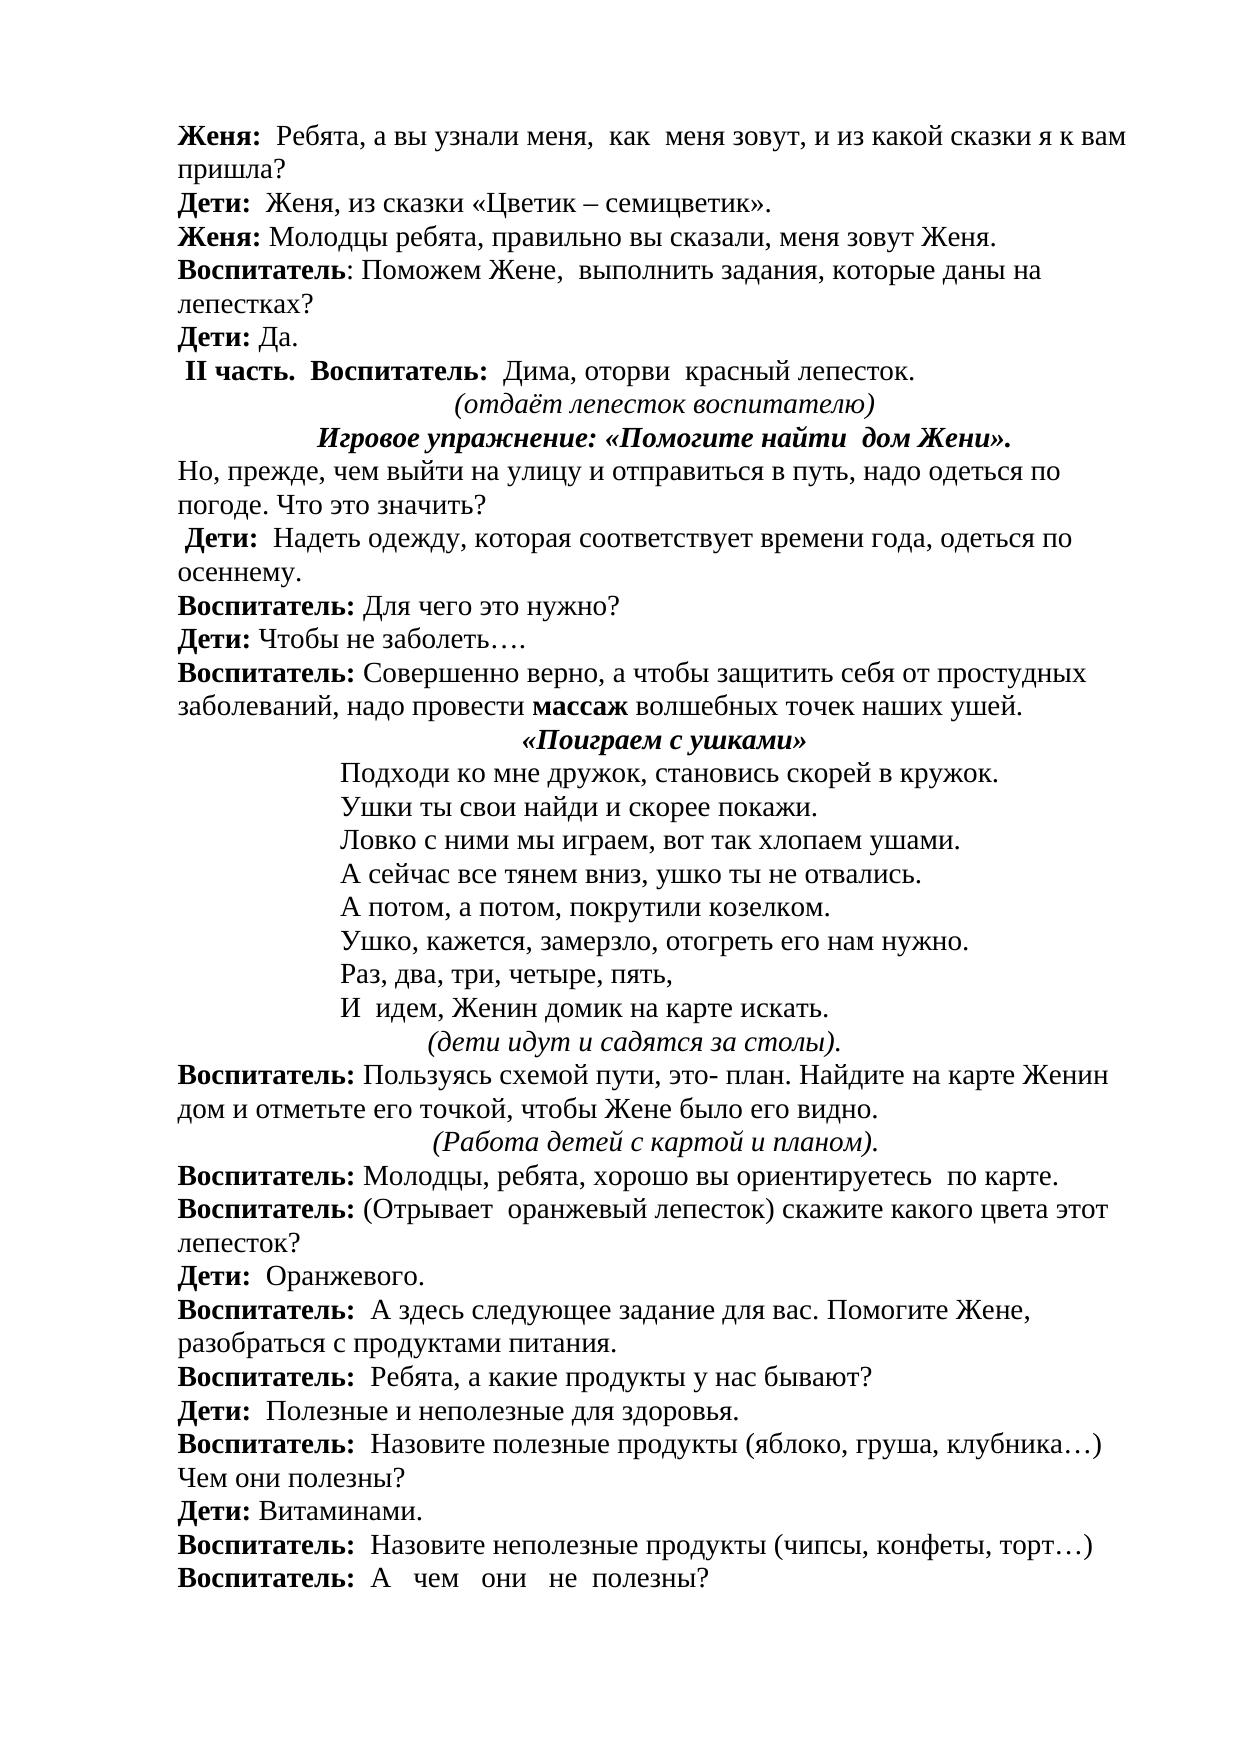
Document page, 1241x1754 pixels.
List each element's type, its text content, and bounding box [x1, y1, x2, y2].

text Воспитатель: Назовите полезные продукты (яблоко, груша, клубника…) [177, 1426, 1152, 1460]
text Подходи ко мне дружок, становись скорей в кружок. [340, 755, 1152, 789]
text Воспитатель: Ребята, а какие продукты у нас бывают? [177, 1359, 1152, 1393]
text Ловко с ними мы играем, вот так хлопаем ушами. [340, 822, 1152, 856]
text (дети идут и садятся за столы). [340, 1024, 1152, 1057]
text И идем, Женин домик на карте искать. [340, 990, 1152, 1024]
text Воспитатель: Назовите неполезные продукты (чипсы, конфеты, торт…) [177, 1527, 1152, 1560]
text Дети: Чтобы не заболеть…. [177, 621, 1152, 655]
text (Работа детей с картой и планом). [177, 1124, 1152, 1158]
text (отдаёт лепесток воспитателю) [177, 386, 1152, 420]
text А сейчас все тянем вниз, ушко ты не отвались. [340, 856, 1152, 889]
text II часть. Воспитатель: Дима, оторви красный лепесток. [177, 353, 1152, 386]
text «Поиграем с ушками» [177, 722, 1152, 755]
text Ушки ты свои найди и скорее покажи. [340, 789, 1152, 822]
text Воспитатель: Для чего это нужно? [177, 588, 1152, 621]
text Раз, два, три, четыре, пять, [340, 957, 1152, 990]
text Воспитатель: Пользуясь схемой пути, это- план. Найдите на карте Женин дом и отметьте его точкой, чтобы Жене было его видно. [177, 1057, 1152, 1124]
text Дети: Оранжевого. [177, 1258, 1152, 1292]
text Воспитатель: (Отрывает оранжевый лепесток) скажите какого цвета этот лепесток? [177, 1191, 1152, 1258]
text Воспитатель: Молодцы, ребята, хорошо вы ориентируетесь по карте. [177, 1158, 1152, 1191]
text Дети: Да. [177, 319, 1152, 353]
text А потом, а потом, покрутили козелком. [340, 889, 1152, 923]
text Воспитатель: А здесь следующее задание для вас. Помогите Жене, разобраться с продуктами питания. [177, 1292, 1152, 1359]
text Игровое упражнение: «Помогите найти дом Жени». [177, 420, 1152, 453]
text Дети: Надеть одежду, которая соответствует времени года, одеться по осеннему. [177, 521, 1152, 588]
text Женя: Ребята, а вы узнали меня, как меня зовут, и из какой сказки я к вам пришла? [177, 118, 1152, 185]
text Дети: Витаминами. [177, 1493, 1152, 1527]
text Но, прежде, чем выйти на улицу и отправиться в путь, надо одеться по погоде. Что это значить? [177, 453, 1152, 521]
text Воспитатель: А чем они не полезны? [177, 1560, 1152, 1594]
text Дети: Полезные и неполезные для здоровья. [177, 1393, 1152, 1426]
text Воспитатель: Совершенно верно, а чтобы защитить себя от простудных заболеваний, надо провести массаж волшебных точек наших ушей. [177, 655, 1152, 722]
text Воспитатель: Поможем Жене, выполнить задания, которые даны на лепестках? [177, 252, 1152, 319]
text Чем они полезны? [177, 1460, 1152, 1493]
text Женя: Молодцы ребята, правильно вы сказали, меня зовут Женя. [177, 219, 1152, 252]
text Ушко, кажется, замерзло, отогреть его нам нужно. [340, 923, 1152, 957]
text Дети: Женя, из сказки «Цветик – семицветик». [177, 185, 1152, 219]
